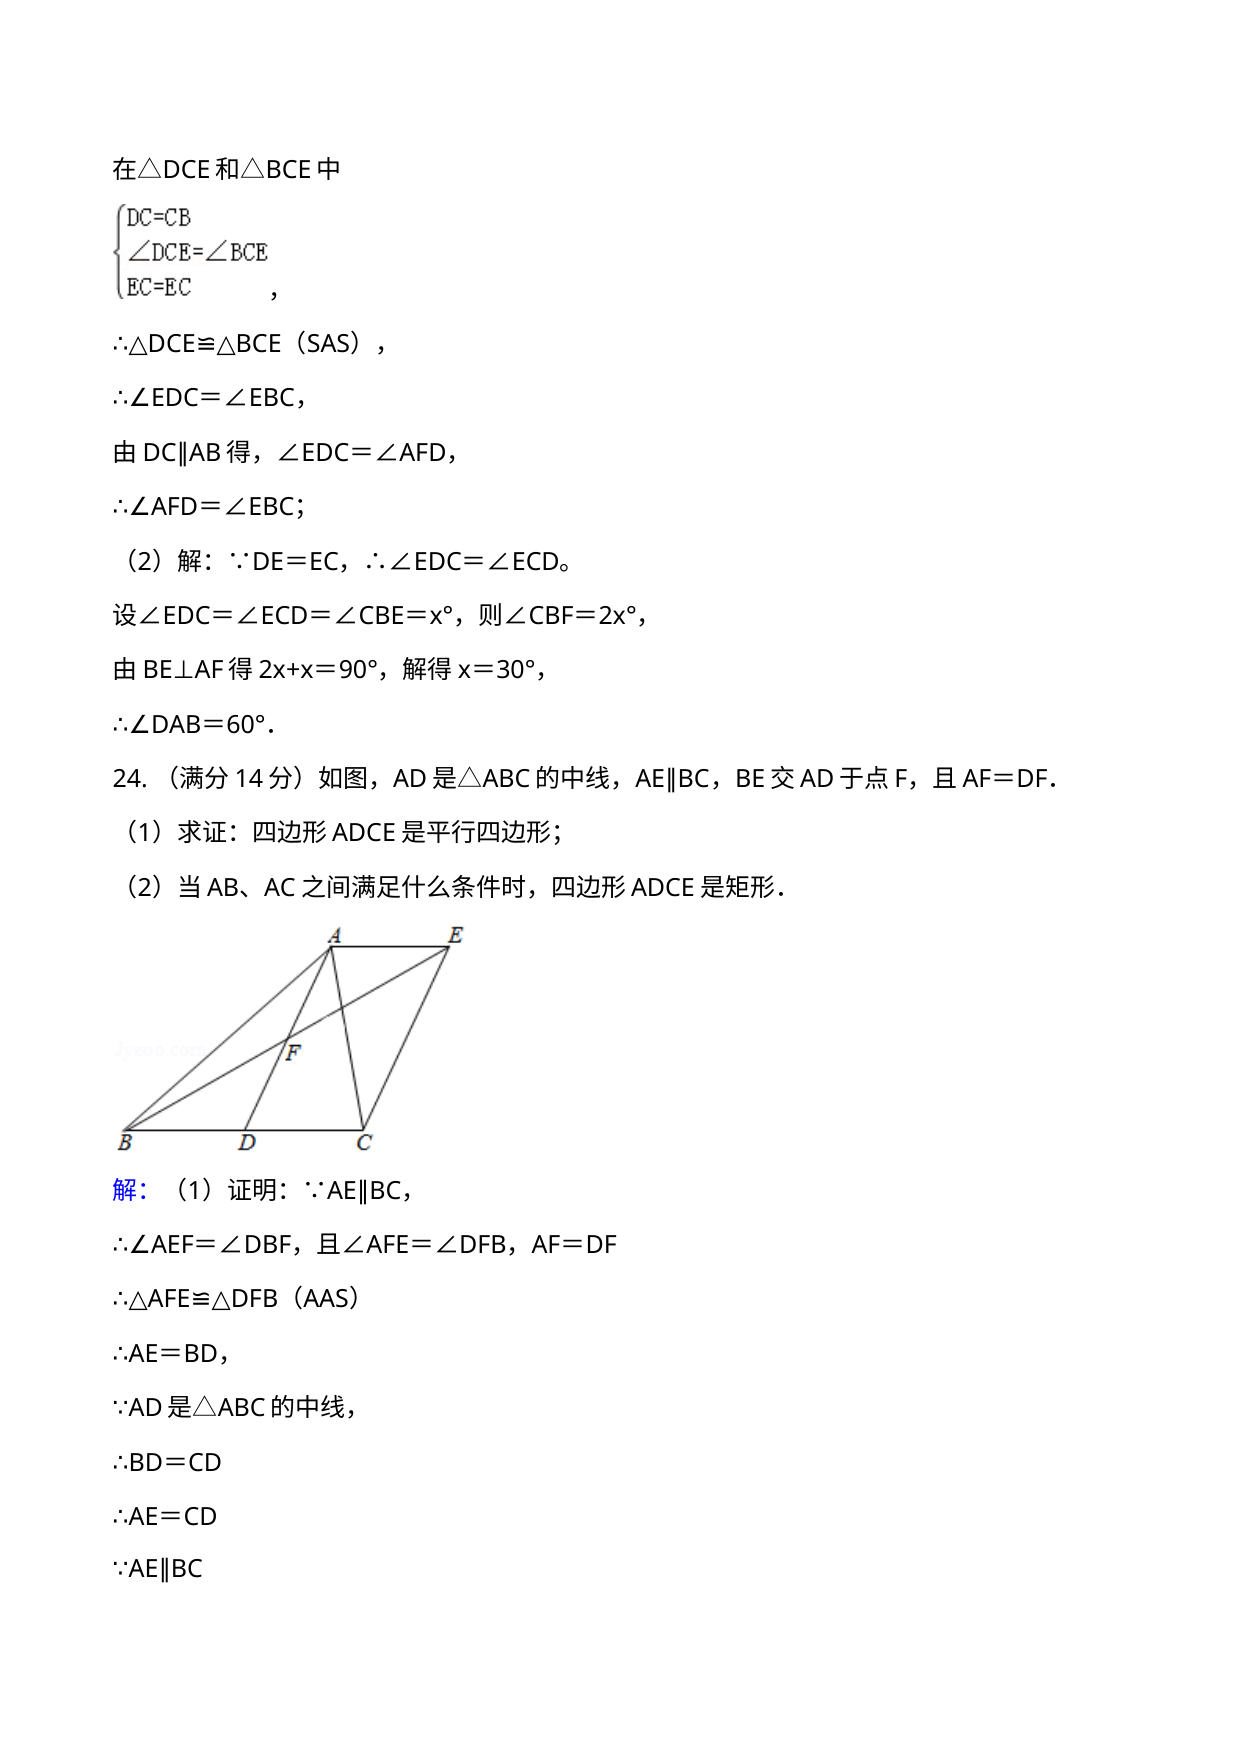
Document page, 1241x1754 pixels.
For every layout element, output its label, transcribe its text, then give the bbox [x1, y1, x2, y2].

text ∴AE＝BD， [112, 1333, 1128, 1369]
text ∵AD是△ABC的中线， [112, 1388, 1128, 1424]
text ∴∠AFD＝∠EBC； [112, 487, 1128, 523]
text ∴∠EDC＝∠EBC， [112, 378, 1128, 414]
text 由DC∥AB得，∠EDC＝∠AFD， [112, 432, 1128, 468]
text （2）解：∵DE＝EC，∴∠EDC＝∠ECD。 [112, 541, 1128, 577]
text ∴∠AEF＝∠DBF，且∠AFE＝∠DFB，AF＝DF [112, 1224, 1128, 1261]
text ∴∠DAB＝60°． [112, 704, 1128, 740]
text ∴BD＝CD [112, 1442, 1128, 1478]
text 解：（1）证明：∵AE∥BC， [112, 1170, 1128, 1206]
text （1）求证：四边形ADCE是平行四边形； [112, 813, 1128, 849]
text ， [112, 204, 1128, 305]
text ∵AE∥BC [112, 1551, 1128, 1585]
picture [112, 204, 269, 299]
text 在△DCE和△BCE中 [112, 150, 1128, 186]
text ∴△AFE≌△DFB（AAS） [112, 1279, 1128, 1315]
text 24. （满分14分）如图，AD是△ABC的中线，AE∥BC，BE交AD于点F，且AF＝DF． [112, 758, 1128, 795]
picture [112, 921, 469, 1155]
text （2）当AB、AC之间满足什么条件时，四边形ADCE是矩形． [112, 867, 1128, 903]
text 由BE⊥AF得2x+x＝90°，解得x＝30°， [112, 650, 1128, 686]
text ∴△DCE≌△BCE（SAS）， [112, 323, 1128, 360]
text ∴AE＝CD [112, 1496, 1128, 1533]
text 设∠EDC＝∠ECD＝∠CBE＝x°，则∠CBF＝2x°， [112, 595, 1128, 632]
